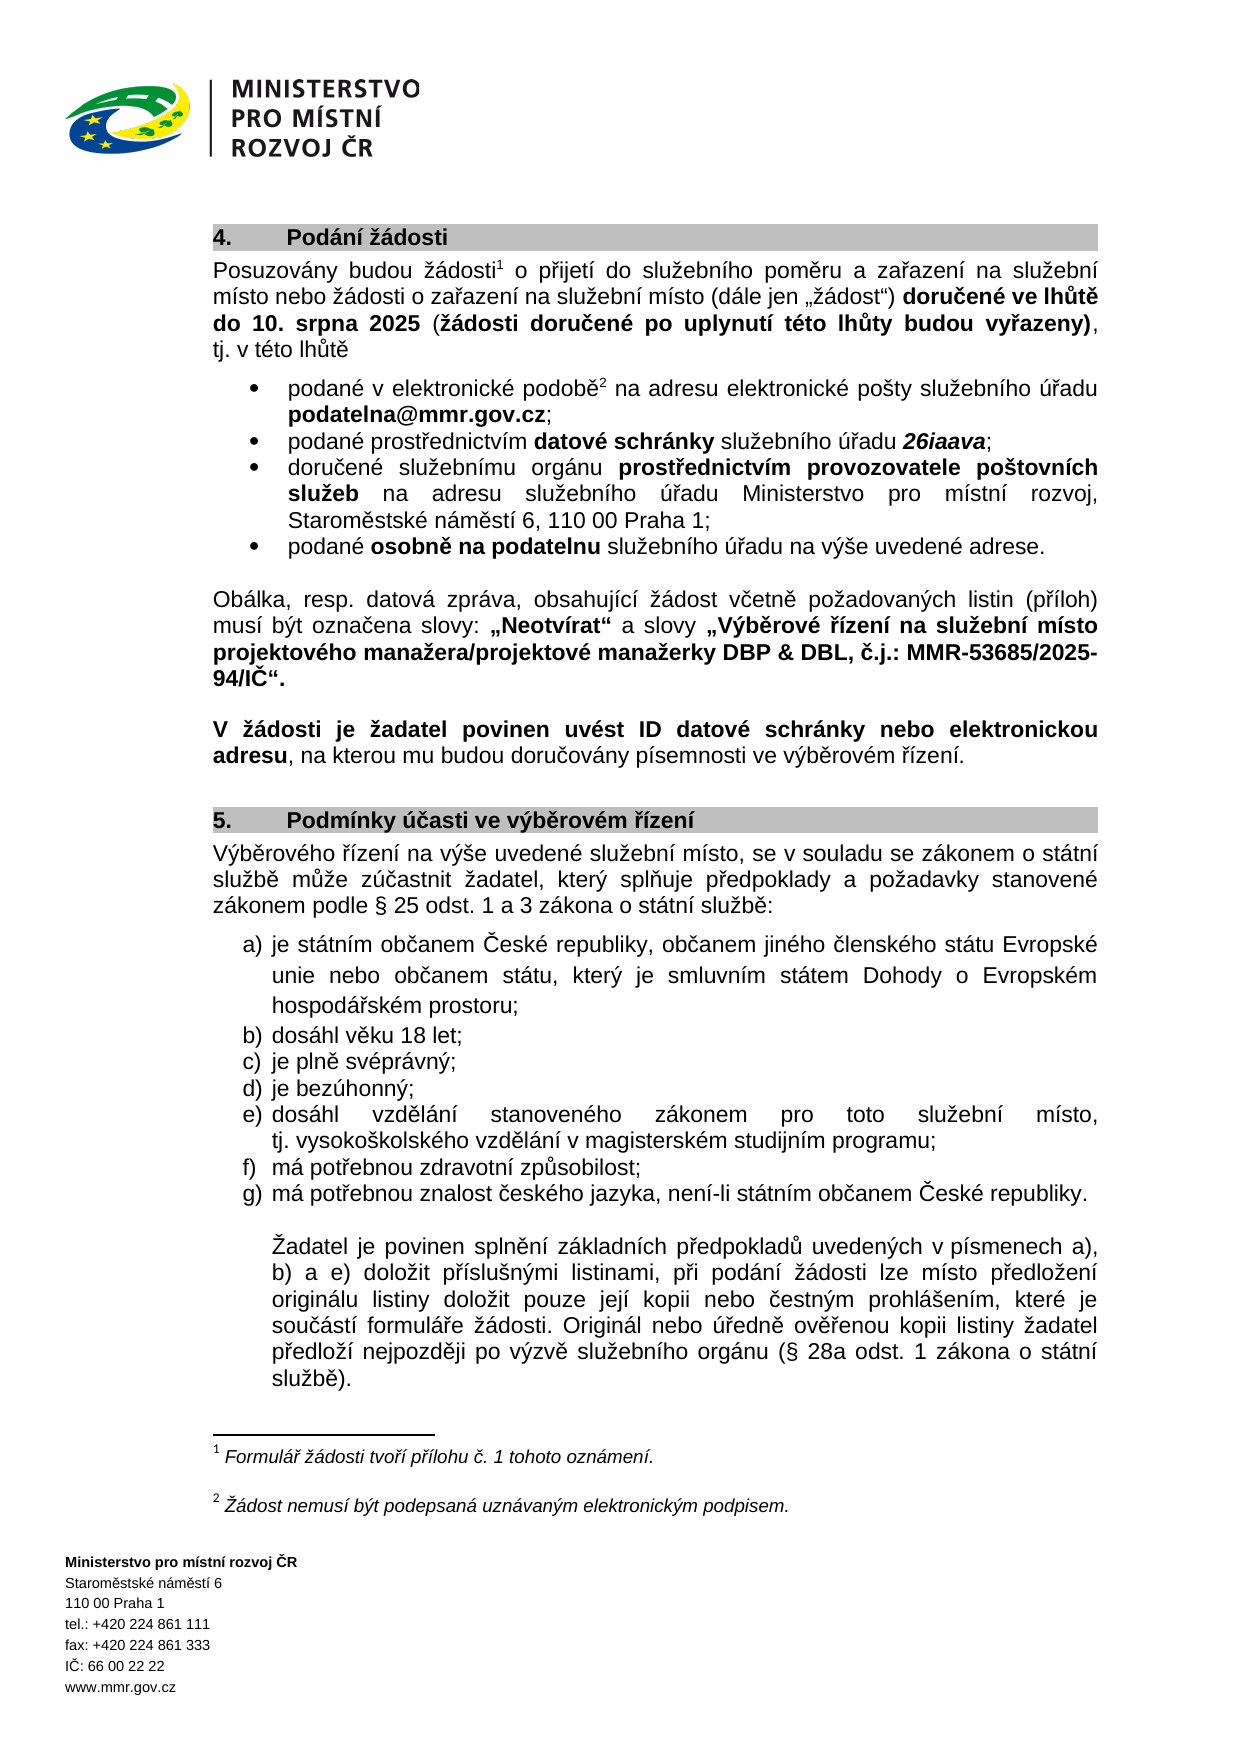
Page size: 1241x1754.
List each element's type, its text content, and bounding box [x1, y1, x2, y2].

list podané prostřednictvím datové schránky služebního úřadu 26iaava; [250, 428, 1098, 454]
list má potřebnou zdravotní způsobilost; [242, 1154, 1098, 1180]
text V žádosti je žadatel povinen uvést ID datové schránky nebo elektronickou adresu, na kterou mu budou doručovány písemnosti ve výběrovém řízení. [213, 716, 1098, 770]
list má potřebnou znalost českého jazyka, není-li státním občanem České republiky. [242, 1180, 1098, 1206]
subtitle 5. Podmínky účasti ve výběrovém řízení [213, 807, 1098, 833]
text Obálka, resp. datová zpráva, obsahující žádost včetně požadovaných listin (příloh) musí být označena slovy: „Neotvírat“ a slovy „Výběrové řízení na služební místo projektového manažera/projektové manažerky DBP & DBL, č.j.: MMR-53685/2025-94/IČ“. [213, 586, 1098, 691]
list je státním občanem České republiky, občanem jiného členského státu Evropské unie nebo občanem státu, který je smluvním státem Dohody o Evropském hospodářském prostoru; [242, 931, 1098, 1018]
text Žadatel je povinen splnění základních předpokladů uvedených v písmenech a), b) a e) doložit příslušnými listinami, při podání žádosti lze místo předložení originálu listiny doložit pouze její kopii nebo čestným prohlášením, které je součástí formuláře žádosti. Originál nebo úředně ověřenou kopii listiny žadatel předloží nejpozději po výzvě služebního orgánu (§ 28a odst. 1 zákona o státní službě). [272, 1233, 1098, 1391]
text Výběrového řízení na výše uvedené služební místo, se v souladu se zákonem o státní službě může zúčastnit žadatel, který splňuje předpoklady a požadavky stanovené zákonem podle § 25 odst. 1 a 3 zákona o státní službě: [213, 840, 1098, 919]
list dosáhl vzdělání stanoveného zákonem pro toto služební místo, tj. vysokoškolského vzdělání v magisterském studijním programu; [242, 1101, 1098, 1154]
picture [65, 79, 420, 157]
list je bezúhonný; [242, 1075, 1098, 1101]
text Posuzovány budou žádosti o přijetí do služebního poměru a zařazení na služební místo nebo žádosti o zařazení na služební místo (dále jen „žádost“) doručené ve lhůtě do 10. srpna 2025 (žádosti doručené po uplynutí této lhůty budou vyřazeny), tj. v této lhůtě [213, 257, 1098, 362]
list podané osobně na podatelnu služebního úřadu na výše uvedené adrese. [250, 533, 1098, 559]
list dosáhl věku 18 let; [242, 1022, 1098, 1048]
subtitle 4. Podání žádosti [213, 224, 1098, 251]
list je plně svéprávný; [242, 1048, 1098, 1075]
list podané v elektronické podobě na adresu elektronické pošty služebního úřadu podatelna@mmr.gov.cz; [250, 375, 1098, 428]
list doručené služebnímu orgánu prostřednictvím provozovatele poštovních služeb na adresu služebního úřadu Ministerstvo pro místní rozvoj, Staroměstské náměstí 6, 110 00 Praha 1; [250, 454, 1098, 533]
